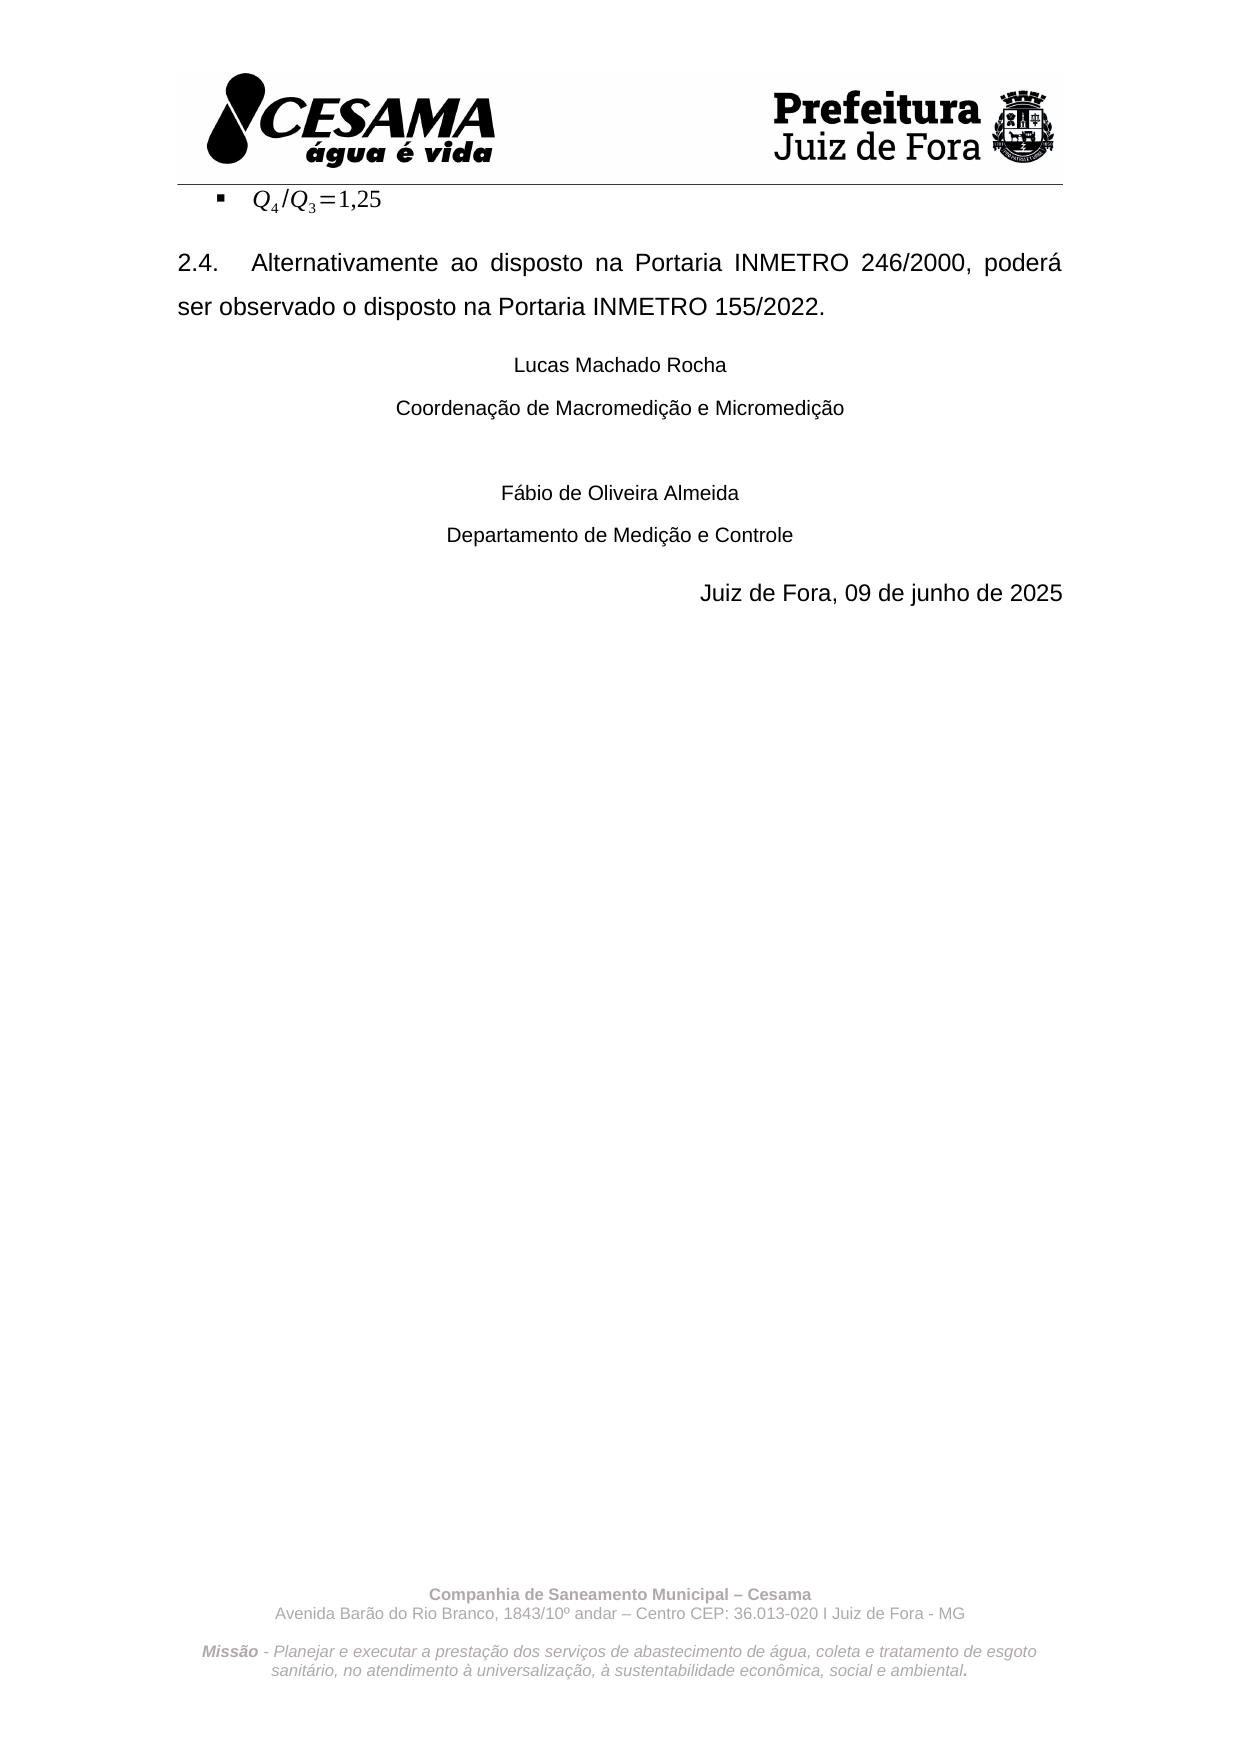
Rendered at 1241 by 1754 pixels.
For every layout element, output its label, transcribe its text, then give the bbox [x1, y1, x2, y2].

text Juiz de Fora, 09 de junho de 2025 [177, 578, 1063, 606]
subtitle Alternativamente ao disposto na Portaria INMETRO 246/2000, poderá ser observado o disposto na Portaria INMETRO 155/2022. [177, 248, 1063, 320]
picture [177, 73, 1063, 185]
table_header Lucas Machado Rocha Coordenação de Macromedição e Micromedição Fábio de Oliveira Almeida Departamento de Medição e Controle [347, 353, 893, 566]
